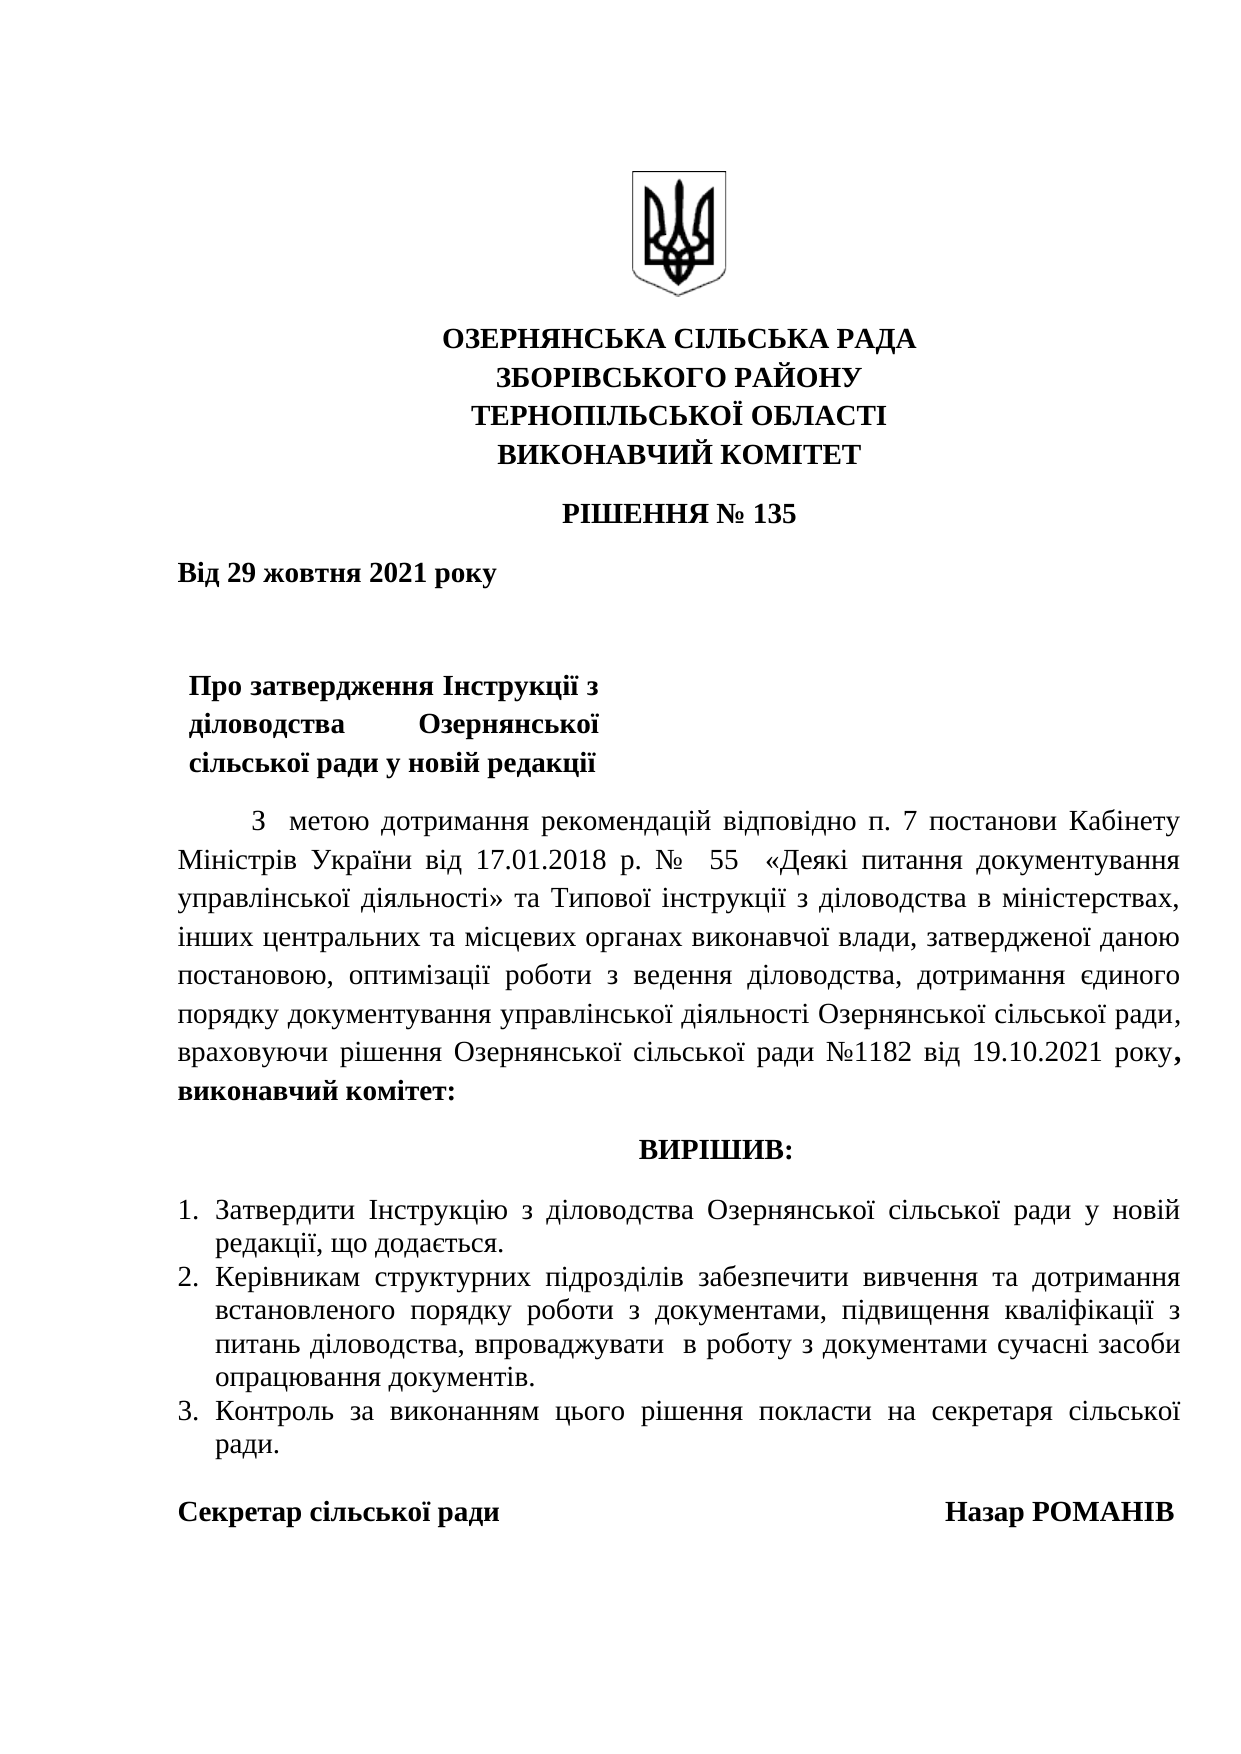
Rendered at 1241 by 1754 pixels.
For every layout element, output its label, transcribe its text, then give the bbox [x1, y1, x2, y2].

text Від 29 жовтня 2021 року [177, 556, 1181, 589]
picture [632, 171, 727, 297]
list Контроль за виконанням цього рішення покласти на секретаря сільської ради. [177, 1393, 1181, 1460]
text ОЗЕРНЯНСЬКА СІЛЬСЬКА РАДА ЗБОРІВСЬКОГО РАЙОНУ ТЕРНОПІЛЬСЬКОЇ ОБЛАСТІ ВИКОНАВЧИЙ КОМІТЕТ [177, 321, 1181, 470]
list Затвердити Інструкцію з діловодства Озернянської сільської ради у новій редакції, що додається. [177, 1192, 1181, 1259]
text Секретар сільської ради Назар РОМАНІВ [177, 1494, 1181, 1592]
text ВИРІШИВ: [177, 1132, 1181, 1166]
text РІШЕННЯ № 135 [177, 496, 1181, 530]
text З метою дотримання рекомендацій відповідно п. 7 постанови Кабінету Міністрів України від 17.01.2018 р. № 55 «Деякі питання документування управлінської діяльності» та Типової інструкції з діловодства в міністерствах, інших центральних та місцевих органах виконавчої влади, затвердженої даною постановою, оптимізації роботи з ведення діловодства, дотримання єдиного порядку документування управлінської діяльності Озернянської сільської ради, враховуючи рішення Озернянської сільської ради №1182 від 19.10.2021 року, виконавчий комітет: [177, 803, 1181, 1107]
table_header Про затвердження Інструкції з діловодства Озернянської сільської ради у новій редакції [177, 668, 610, 803]
list Керівникам структурних підрозділів забезпечити вивчення та дотримання встановленого порядку роботи з документами, підвищення кваліфікації з питань діловодства, впроваджувати в роботу з документами сучасні засоби опрацювання документів. [177, 1259, 1181, 1393]
